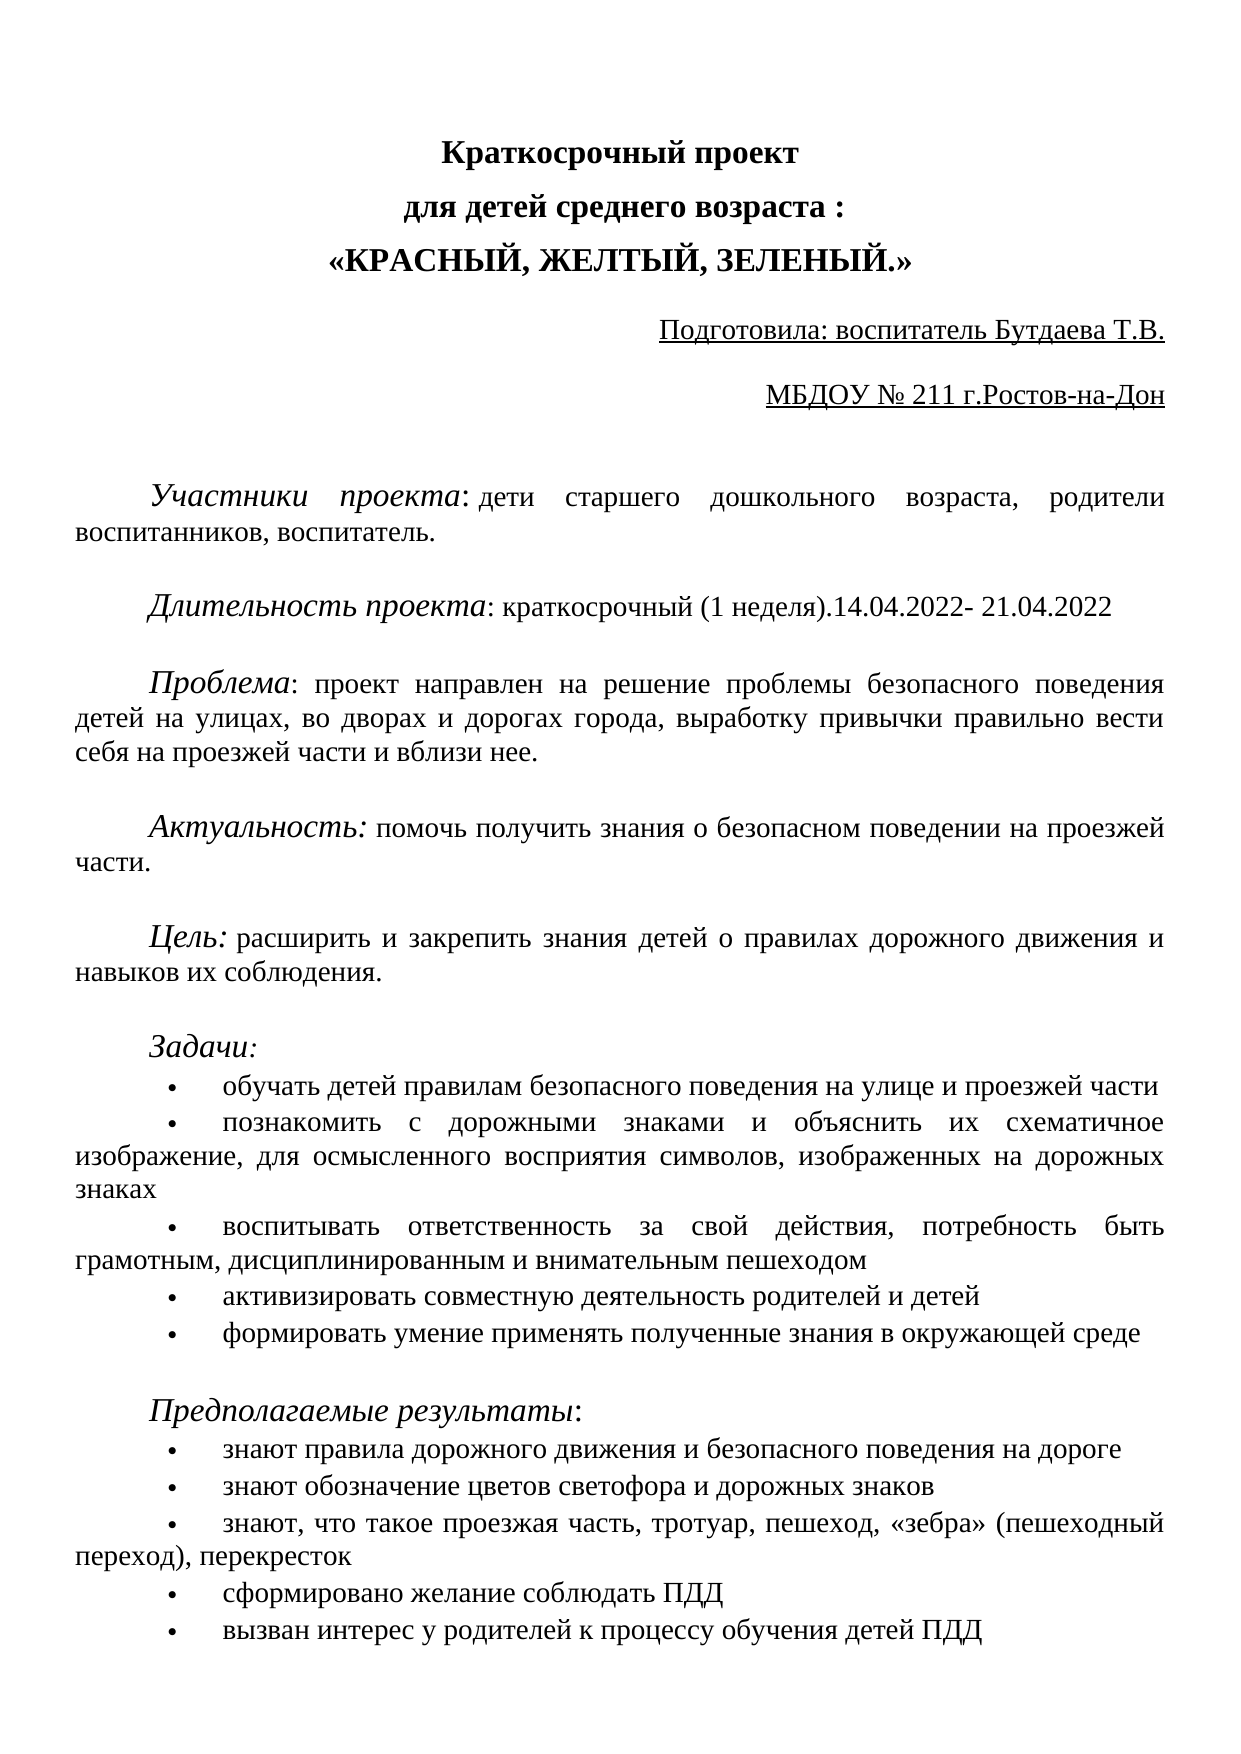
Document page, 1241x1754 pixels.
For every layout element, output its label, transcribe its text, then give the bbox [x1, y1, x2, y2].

text Подготовила: воспитатель Бутдаева Т.В. [75, 312, 1165, 346]
text Проблема: проект направлен на решение проблемы безопасного поведения детей на улицах, во дворах и дорогах города, выработку привычки правильно вести себя на проезжей части и вблизи нее. [75, 662, 1165, 768]
list воспитывать ответственность за свой действия, потребность быть грамотным, дисциплинированным и внимательным пешеходом [75, 1208, 1165, 1275]
text Краткосрочный проект [75, 132, 1165, 171]
text МБДОУ № 211 г.Ростов-на-Дон [75, 377, 1165, 411]
text Цель: расширить и закрепить знания детей о правилах дорожного движения и навыков их соблюдения. [75, 916, 1165, 988]
text Предполагаемые результаты: [75, 1390, 1165, 1428]
text Задачи: [75, 1026, 1165, 1065]
text для детей среднего возраста : [75, 186, 1165, 225]
list сформировано желание соблюдать ПДД [75, 1575, 1165, 1609]
list активизировать совместную деятельность родителей и детей [75, 1278, 1165, 1312]
list обучать детей правилам безопасного поведения на улице и проезжей части [75, 1068, 1165, 1101]
text «КРАСНЫЙ, ЖЕЛТЫЙ, ЗЕЛЕНЫЙ.» [75, 240, 1165, 279]
list знают обозначение цветов светофора и дорожных знаков [75, 1468, 1165, 1502]
list познакомить с дорожными знаками и объяснить их схематичное изображение, для осмысленного восприятия символов, изображенных на дорожных знаках [75, 1104, 1165, 1205]
text Участники проекта: дети старшего дошкольного возраста, родители воспитанников, воспитатель. [75, 475, 1165, 547]
list формировать умение применять полученные знания в окружающей среде [75, 1315, 1165, 1349]
list знают, что такое проезжая часть, тротуар, пешеход, «зебра» (пешеходный переход), перекресток [75, 1505, 1165, 1572]
text Актуальность: помочь получить знания о безопасном поведении на проезжей части. [75, 806, 1165, 878]
list вызван интерес у родителей к процессу обучения детей ПДД [75, 1612, 1165, 1645]
list знают правила дорожного движения и безопасного поведения на дороге [75, 1432, 1165, 1465]
text Длительность проекта: краткосрочный (1 неделя).14.04.2022- 21.04.2022 [75, 586, 1165, 624]
